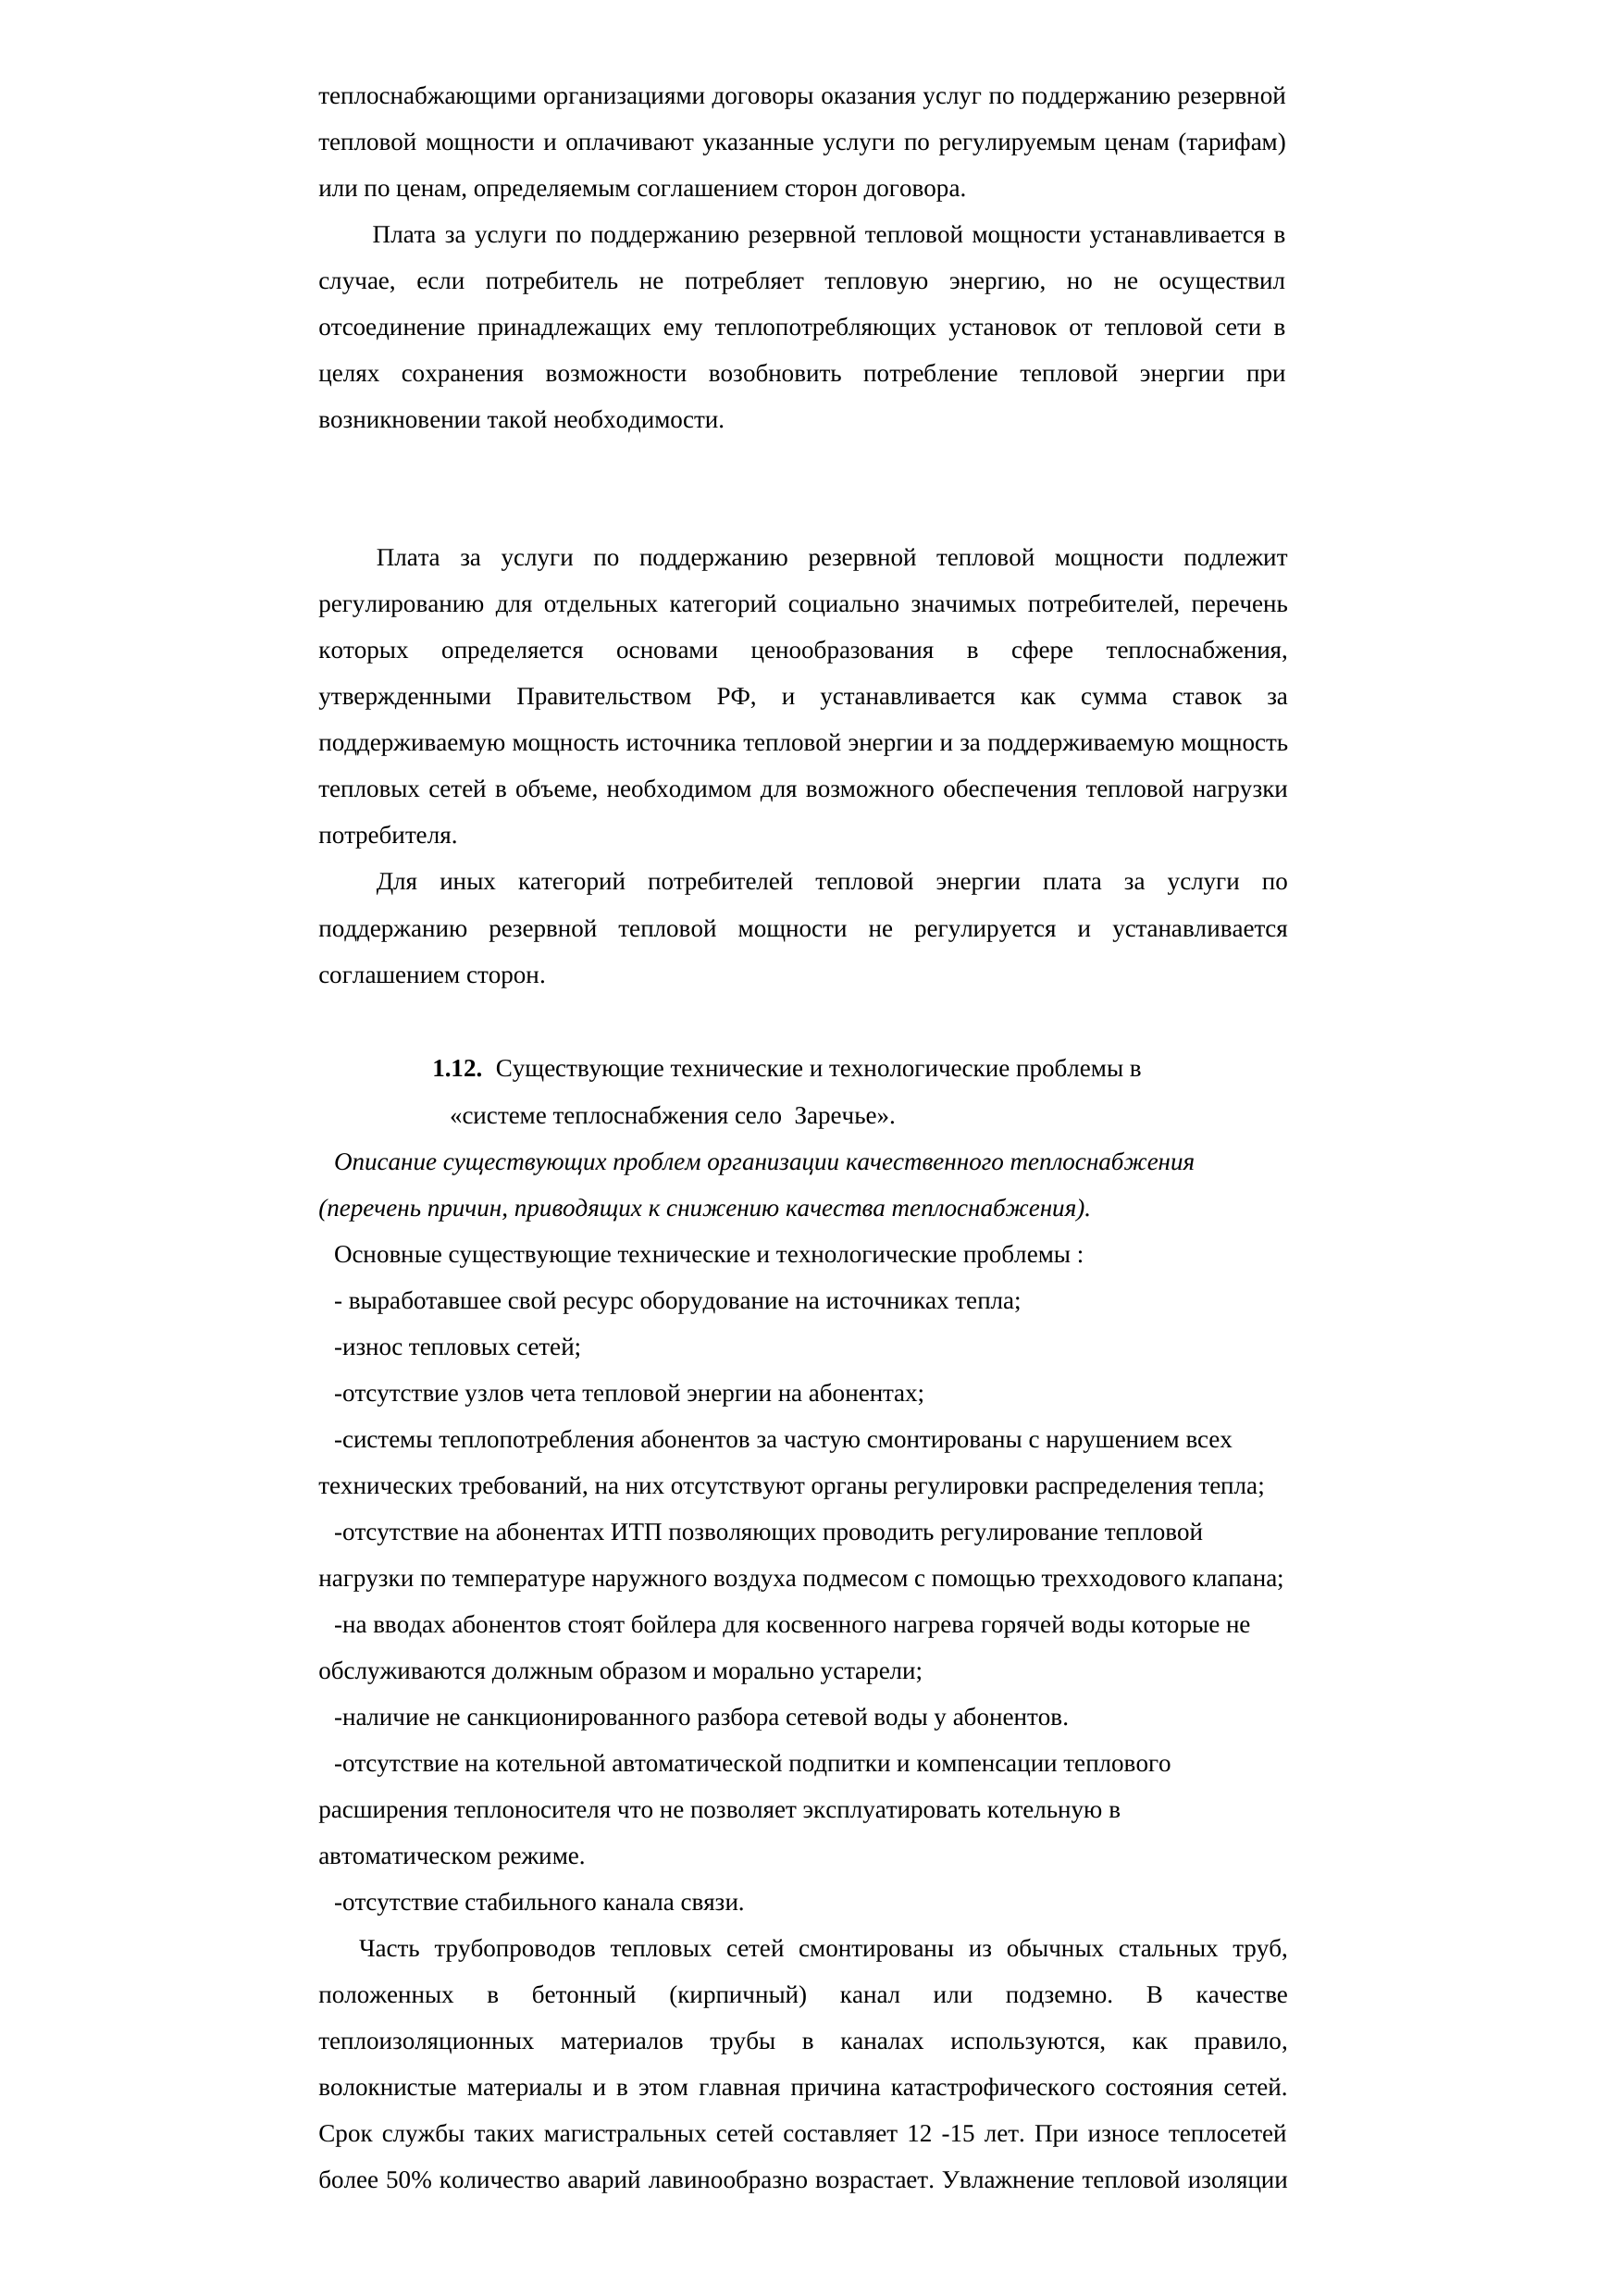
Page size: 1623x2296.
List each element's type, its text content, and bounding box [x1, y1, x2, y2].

text Описание существующих проблем организации качественного теплоснабжения (перечень причин, приводящих к снижению качества теплоснабжения). [318, 1134, 1289, 1226]
text -отсутствие на котельной автоматической подпитки и компенсации теплового расширения теплоносителя что не позволяет эксплуатировать котельную в автоматическом режиме. [318, 1735, 1289, 1874]
text -износ тепловых сетей; [318, 1319, 1289, 1365]
text -отсутствие на абонентах ИТП позволяющих проводить регулирование тепловой нагрузки по температуре наружного воздуха подмесом с помощью трехходового клапана; [318, 1504, 1289, 1596]
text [318, 68, 1287, 206]
text Для иных категорий потребителей тепловой энергии плата за услуги по поддержанию резервной тепловой мощности не регулируется и устанавливается соглашением сторон. [318, 852, 1289, 993]
text -системы теплопотребления абонентов за частую смонтированы с нарушением всех технических требований, на них отсутствуют органы регулировки распределения тепла; [318, 1411, 1289, 1504]
list Существующие технические и технологические проблемы в «системе теплоснабжения село Заречье». [432, 1039, 1243, 1134]
text -на вводах абонентов стоят бойлера для косвенного нагрева горячей воды которые не обслуживаются должным образом и морально устарели; [318, 1596, 1289, 1689]
text -отсутствие узлов чета тепловой энергии на абонентах; [318, 1365, 1289, 1411]
text Плата за услуги по поддержанию резервной тепловой мощности устанавливается в случае, если потребитель не потребляет тепловую энергию, но не осуществил отсоединение принадлежащих ему теплопотребляющих установок от тепловой сети в целях сохранения возможности возобновить потребление тепловой энергии при возникновении такой необходимости. [318, 206, 1287, 438]
text -отсутствие стабильного канала связи. [318, 1874, 1289, 1920]
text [318, 1920, 1289, 2198]
text - выработавшее свой ресурс оборудование на источниках тепла; [318, 1272, 1289, 1319]
text Плата за услуги по поддержанию резервной тепловой мощности подлежит регулированию для отдельных категорий социально значимых потребителей, перечень которых определяется основами ценообразования в сфере теплоснабжения, утвержденными Правительством РФ, и устанавливается как сумма ставок за поддерживаемую мощность источника тепловой энергии и за поддерживаемую мощность тепловых сетей в объеме, необходимом для возможного обеспечения тепловой нагрузки потребителя. [318, 528, 1289, 852]
text Основные существующие технические и технологические проблемы : [318, 1226, 1289, 1272]
text -наличие не санкционированного разбора сетевой воды у абонентов. [318, 1689, 1289, 1735]
